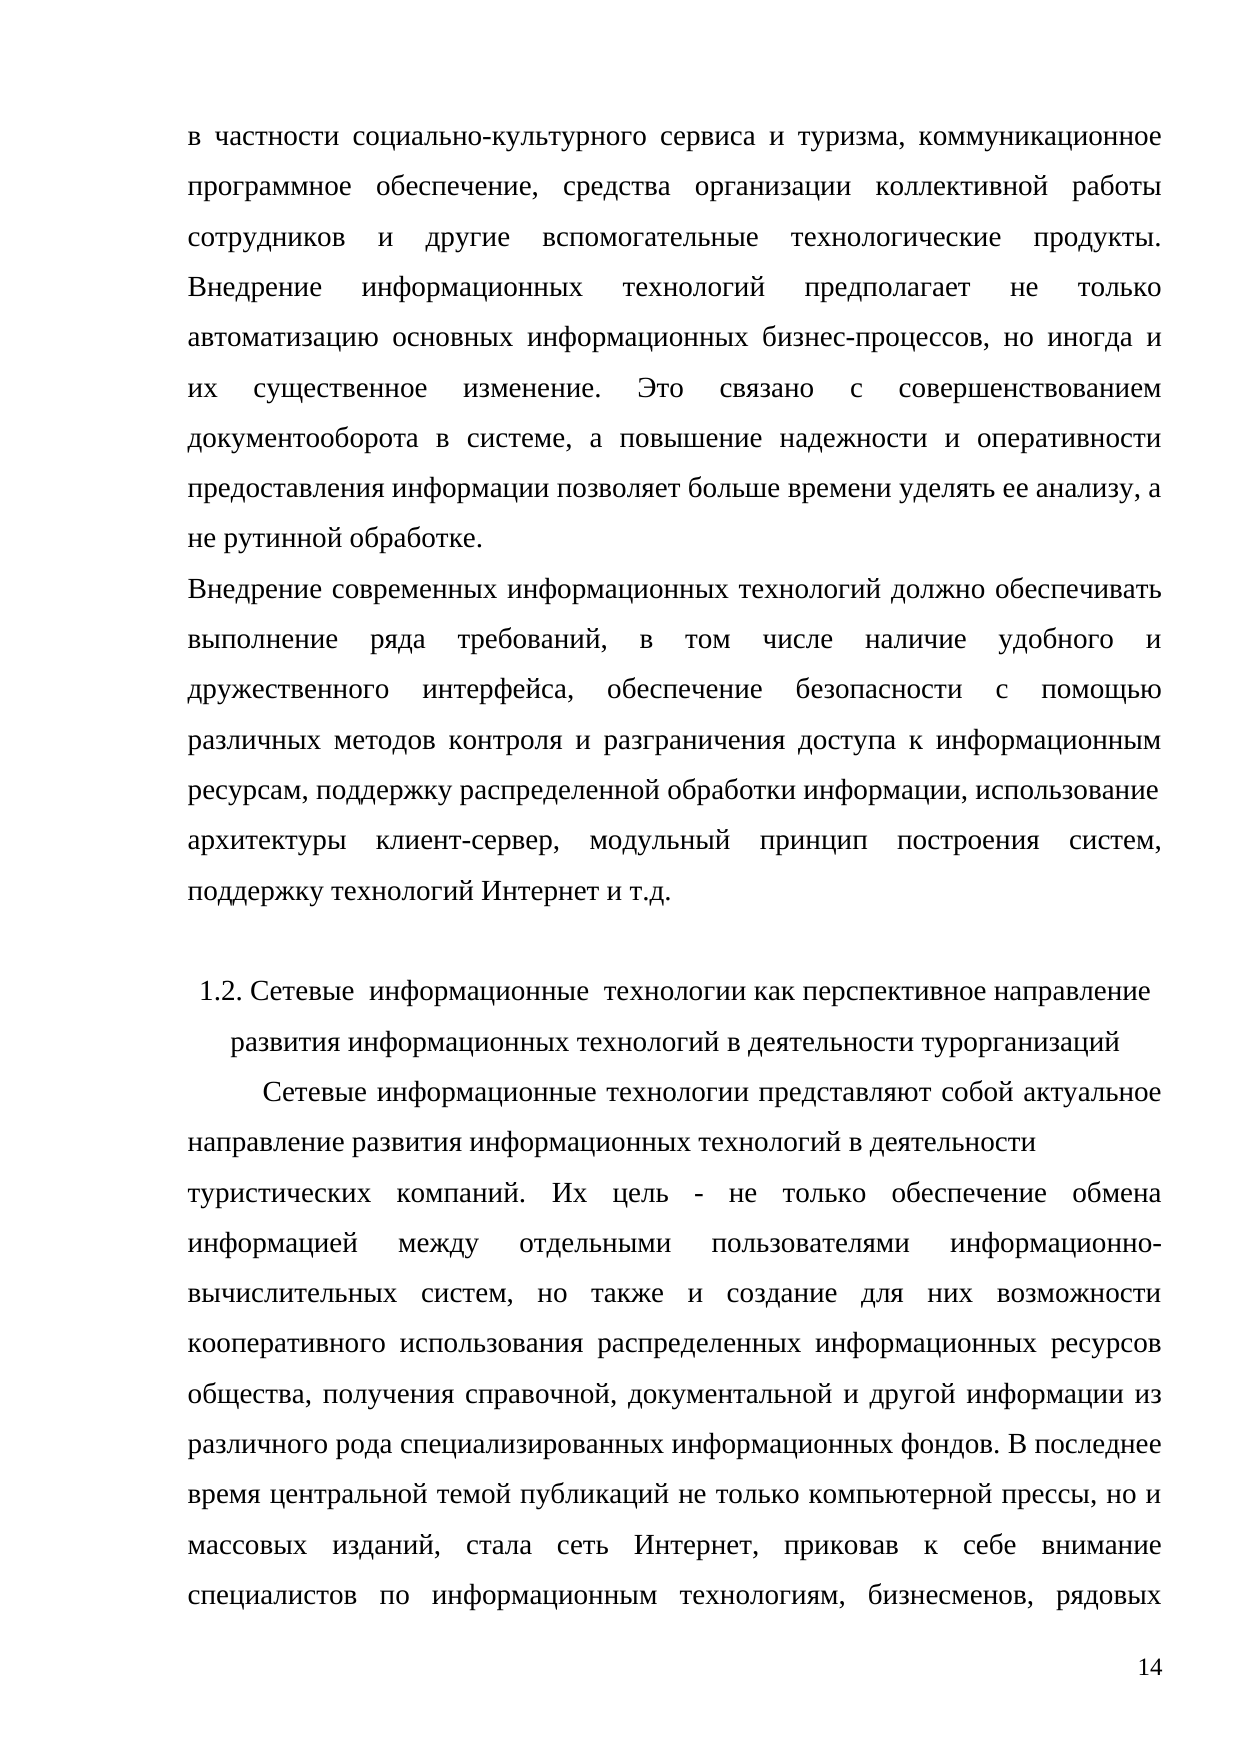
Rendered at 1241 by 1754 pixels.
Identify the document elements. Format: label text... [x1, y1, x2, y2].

text Внедрение современных информационных технологий должно обеспечивать выполнение ряда требований, в том числе наличие удобного и дружественного интерфейса, обеспечение безопасности с помощью различных методов контроля и разграничения доступа к информационным ресурсам, поддержку распределенной обработки информации, использование [187, 571, 1162, 806]
text в частности социально-культурного сервиса и туризма, коммуникационное программное обеспечение, средства организации коллективной работы сотрудников и другие вспомогательные технологические продукты. Внедрение информационных технологий предполагает не только автоматизацию основных информационных бизнес-процессов, но иногда и их существенное изменение. Это связано с совершенствованием документооборота в системе, а повышение надежности и оперативности предоставления информации позволяет больше времени уделять ее анализу, а не рутинной обработке. [187, 118, 1162, 554]
text архитектуры клиент-сервер, модульный принцип построения систем, поддержку технологий Интернет и т.д. [187, 822, 1162, 906]
text Сетевые информационные технологии представляют собой актуальное направление развития информационных технологий в деятельности [187, 1074, 1162, 1158]
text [187, 1175, 1162, 1611]
text 1.2. Сетевые информационные технологии как перспективное направление развития информационных технологий в деятельности турорганизаций [187, 973, 1162, 1057]
